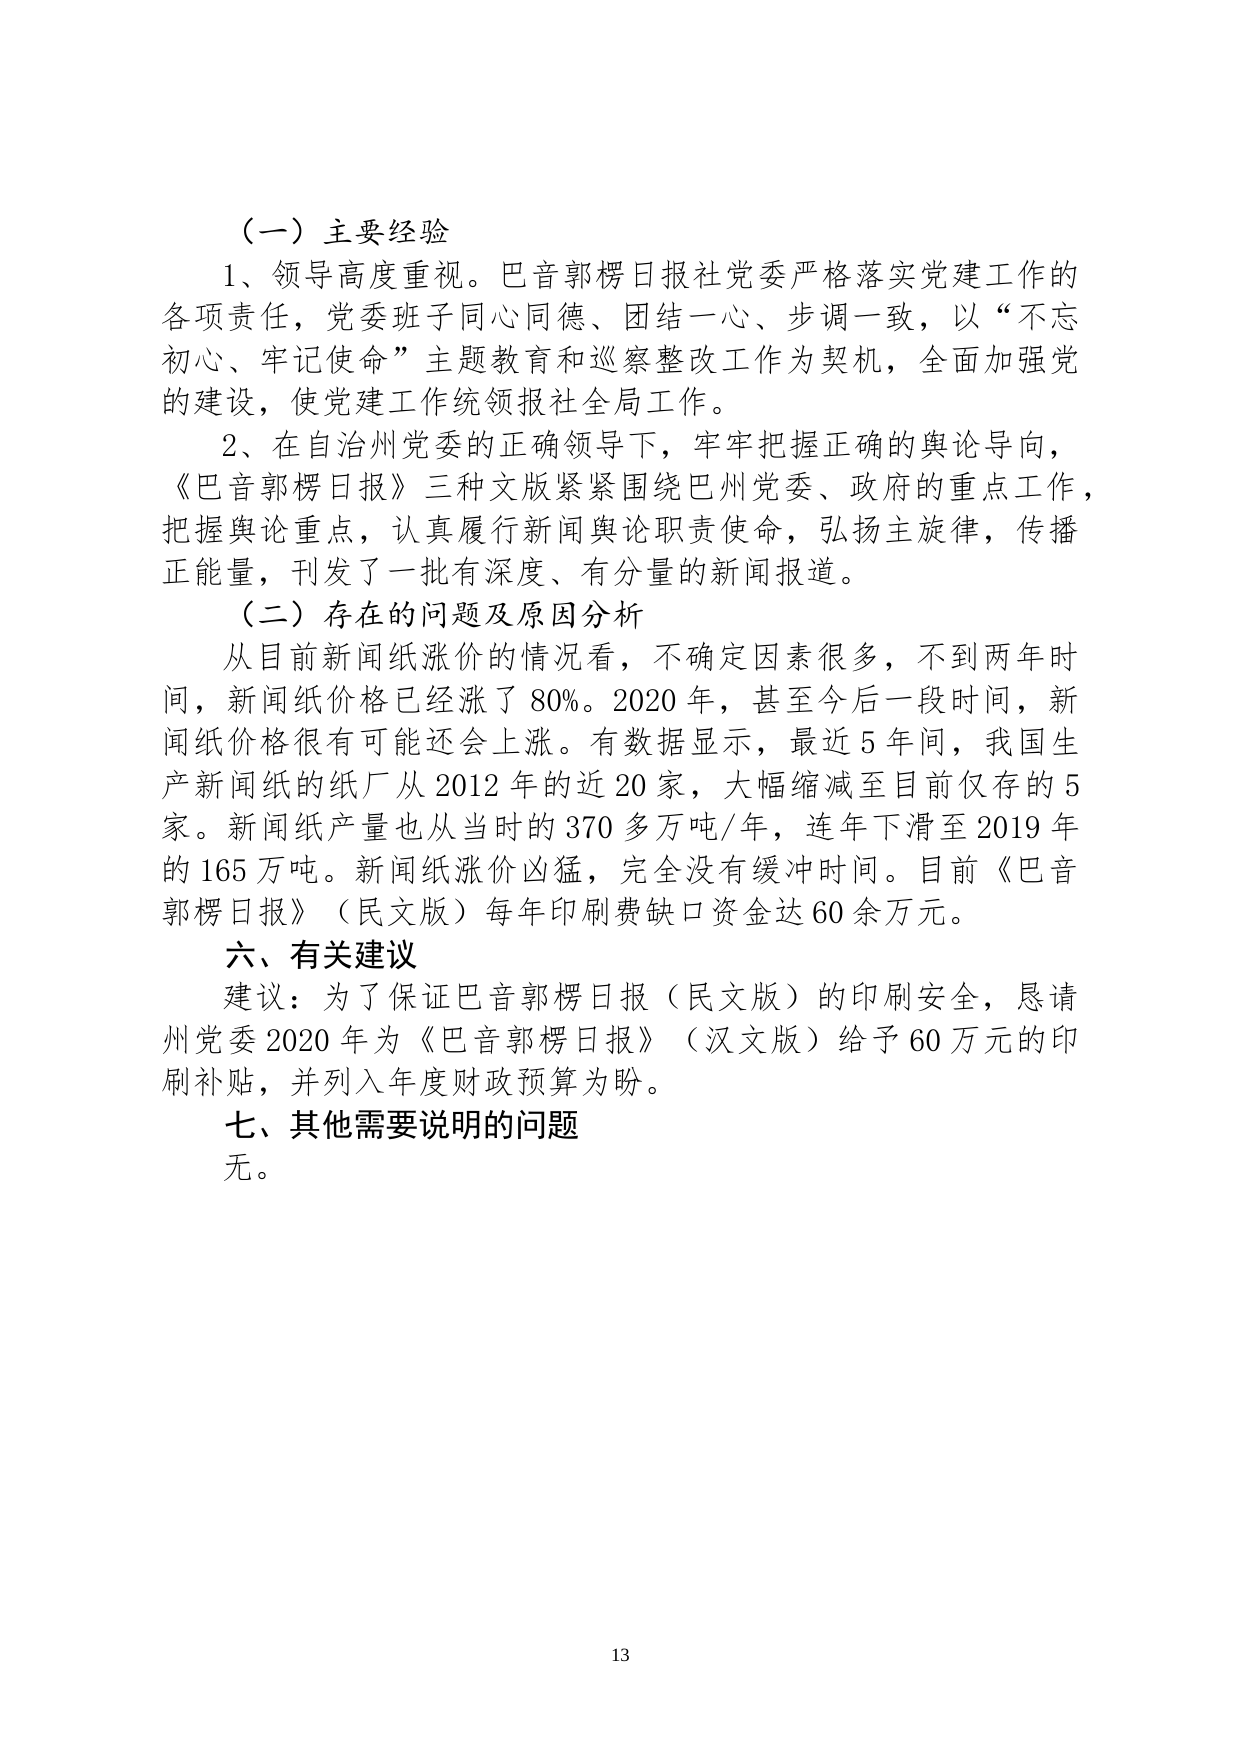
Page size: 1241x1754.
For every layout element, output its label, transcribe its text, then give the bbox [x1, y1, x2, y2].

text 1、领导高度重视。巴音郭楞日报社党委严格落实党建工作的各项责任，党委班子同心同德、团结一心、步调一致，以“不忘初心、牢记使命”主题教育和巡察整改工作为契机，全面加强党的建设，使党建工作统领报社全局工作。 [159, 251, 1081, 421]
text 无。 [159, 1144, 1081, 1186]
text 2、在自治州党委的正确领导下，牢牢把握正确的舆论导向，《巴音郭楞日报》三种文版紧紧围绕巴州党委、政府的重点工作，把握舆论重点，认真履行新闻舆论职责使命，弘扬主旋律，传播正能量，刊发了一批有深度、有分量的新闻报道。 [159, 421, 1081, 591]
text 六、有关建议 [159, 931, 1081, 974]
text （一）主要经验 [159, 209, 1081, 251]
text 七、其他需要说明的问题 [159, 1101, 1081, 1144]
text 从目前新闻纸涨价的情况看，不确定因素很多，不到两年时间，新闻纸价格已经涨了80%。2020年，甚至今后一段时间，新闻纸价格很有可能还会上涨。有数据显示，最近5年间，我国生产新闻纸的纸厂从2012年的近20家，大幅缩减至目前仅存的5家。新闻纸产量也从当时的370多万吨/年，连年下滑至2019年的165万吨。新闻纸涨价凶猛，完全没有缓冲时间。目前《巴音郭楞日报》（民文版）每年印刷费缺口资金达60余万元。 [159, 634, 1081, 931]
text 建议：为了保证巴音郭楞日报（民文版）的印刷安全，恳请州党委2020年为《巴音郭楞日报》（汉文版）给予60万元的印刷补贴，并列入年度财政预算为盼。 [159, 974, 1081, 1101]
text （二）存在的问题及原因分析 [159, 591, 1081, 634]
